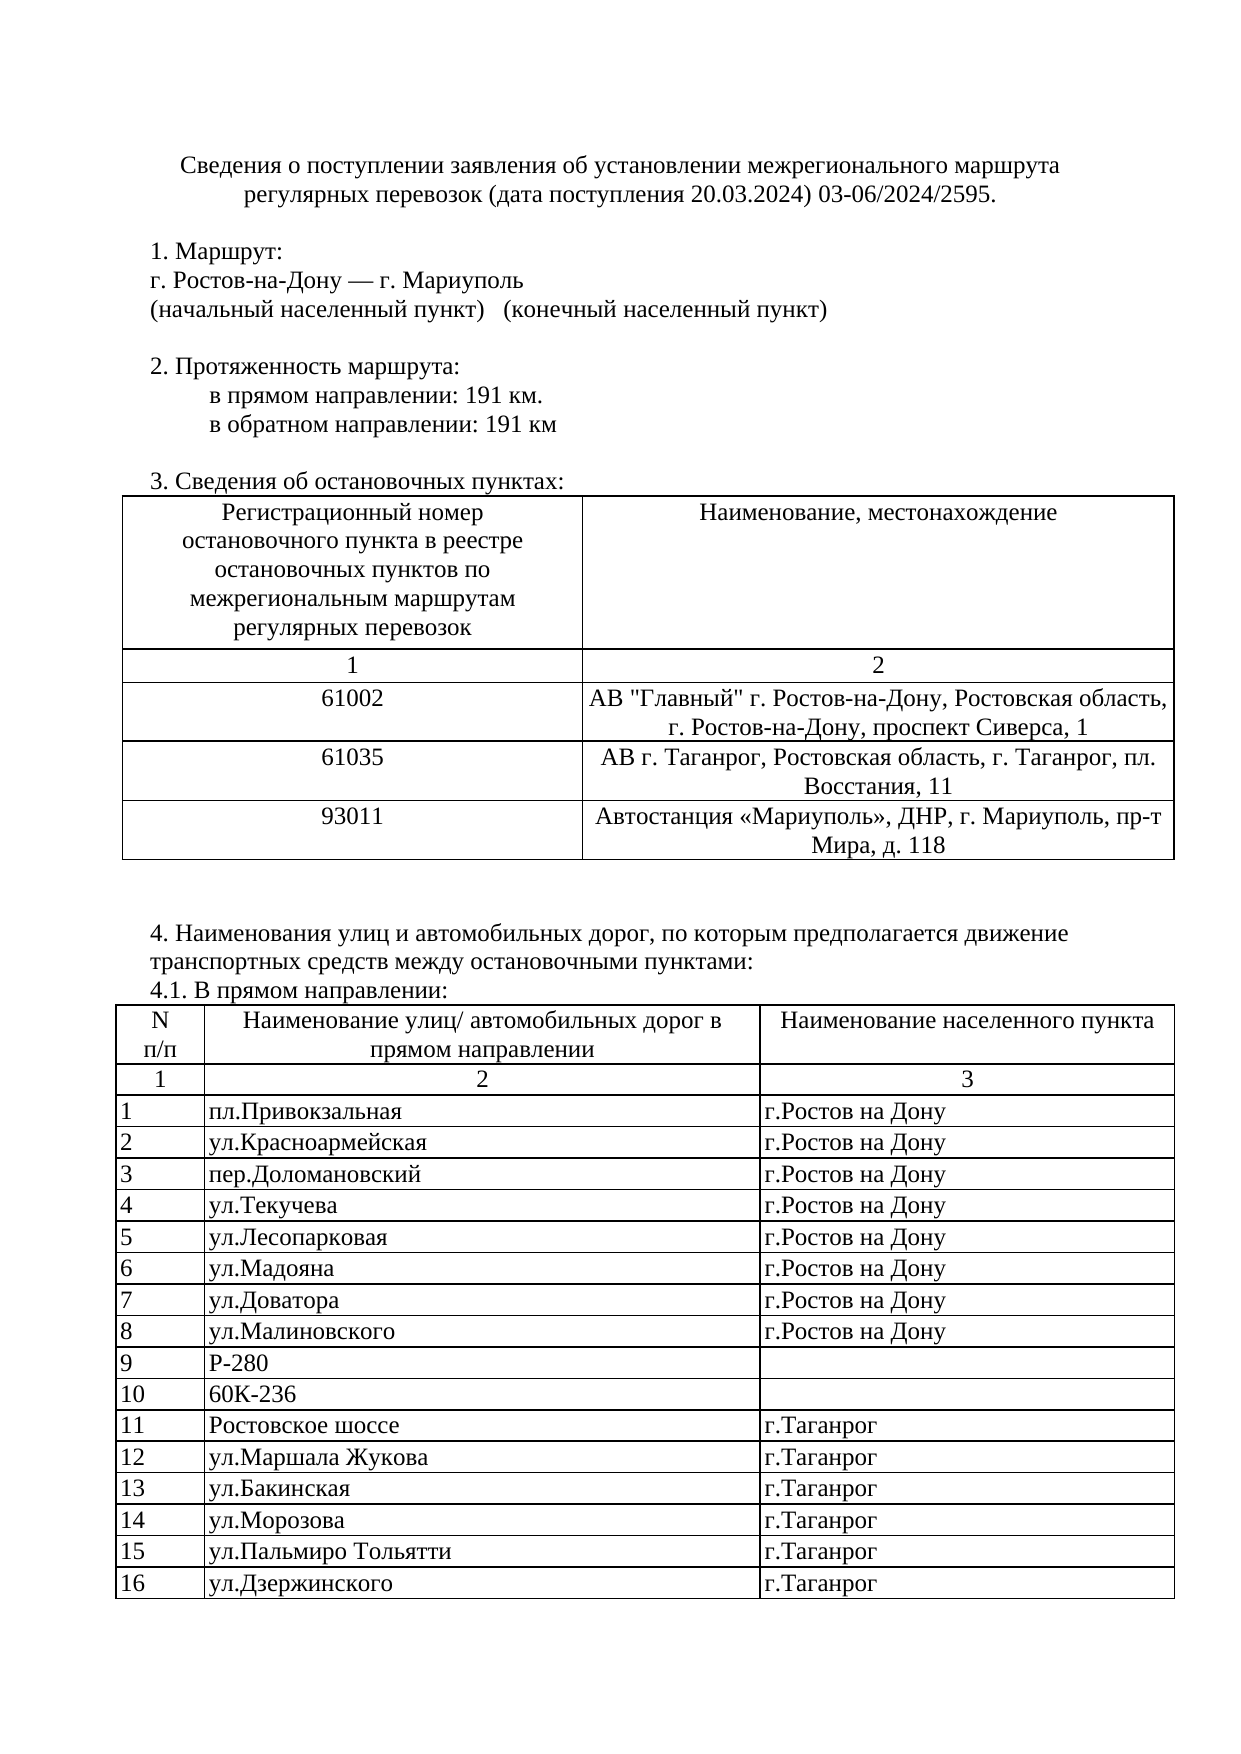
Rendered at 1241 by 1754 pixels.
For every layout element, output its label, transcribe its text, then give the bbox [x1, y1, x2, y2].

table_cell 61002 [123, 683, 582, 740]
table_cell АВ г. Таганрог, Ростовская область, г. Таганрог, пл. Восстания, 11 [583, 742, 1173, 799]
table_cell ул.Мадояна [205, 1253, 759, 1283]
table_cell ул.Лесопарковая [205, 1222, 759, 1252]
table_cell ул.Текучева [205, 1190, 759, 1220]
table_cell г.Таганрог [761, 1442, 1174, 1472]
table_cell 1 [117, 1096, 204, 1126]
table_cell 12 [117, 1442, 204, 1472]
table_cell 13 [117, 1473, 204, 1503]
table_cell 7 [117, 1285, 204, 1314]
table_cell 2 [117, 1127, 204, 1157]
table_cell 15 [117, 1536, 204, 1566]
table_cell г.Таганрог [761, 1568, 1174, 1598]
table_cell 93011 [123, 801, 582, 858]
table_cell 11 [117, 1411, 204, 1440]
table_cell г.Ростов на Дону [761, 1096, 1174, 1126]
table_cell г.Ростов на Дону [761, 1190, 1174, 1220]
table_cell г.Таганрог [761, 1536, 1174, 1566]
table_cell 6 [117, 1253, 204, 1283]
table_cell г.Ростов на Дону [761, 1159, 1174, 1189]
table_cell 9 [117, 1348, 204, 1377]
table_cell ул.Красноармейская [205, 1127, 759, 1157]
table_header Регистрационный номер остановочного пункта в реестре остановочных пунктов по межрегиональным маршрутам регулярных перевозок [123, 497, 582, 648]
table_cell г.Ростов на Дону [761, 1285, 1174, 1314]
table_cell ул.Дзержинского [205, 1568, 759, 1598]
table_cell г.Таганрог [761, 1473, 1174, 1503]
table_cell 1 [117, 1065, 204, 1094]
table_cell АВ "Главный" г. Ростов-на-Дону, Ростовская область, г. Ростов-на-Дону, проспект Сиверса, 1 [583, 683, 1173, 740]
table_cell 60К-236 [205, 1379, 759, 1409]
table_header Наименование, местонахождение [583, 497, 1173, 648]
table_cell 8 [117, 1316, 204, 1346]
table_cell 2 [205, 1065, 759, 1094]
text в прямом направлении: 191 км. [150, 380, 1090, 409]
table_header Наименование населенного пункта [761, 1006, 1174, 1063]
text (начальный населенный пункт) (конечный населенный пункт) [150, 294, 1090, 322]
table_cell [761, 1379, 1174, 1409]
table_cell 1 [123, 650, 582, 681]
text 1. Маршрут: [150, 236, 1090, 265]
table_cell 14 [117, 1505, 204, 1535]
table_cell 4 [117, 1190, 204, 1220]
table_cell ул.Бакинская [205, 1473, 759, 1503]
text 2. Протяженность маршрута: [150, 351, 1090, 380]
table_cell 61035 [123, 742, 582, 799]
table_cell [761, 1348, 1174, 1377]
table_cell 10 [117, 1379, 204, 1409]
text 4.1. В прямом направлении: [150, 975, 1090, 1004]
table_cell Р-280 [205, 1348, 759, 1377]
table_cell г.Ростов на Дону [761, 1316, 1174, 1346]
text 3. Сведения об остановочных пунктах: [150, 466, 1090, 495]
table_header Наименование улиц/ автомобильных дорог в прямом направлении [205, 1006, 759, 1063]
table_cell ул.Пальмиро Тольятти [205, 1536, 759, 1566]
table_cell пл.Привокзальная [205, 1096, 759, 1126]
table_cell ул.Доватора [205, 1285, 759, 1314]
table_cell г.Таганрог [761, 1411, 1174, 1440]
table_cell пер.Доломановский [205, 1159, 759, 1189]
table_cell Ростовское шоссе [205, 1411, 759, 1440]
table_cell ул.Малиновского [205, 1316, 759, 1346]
text Сведения о поступлении заявления об установлении межрегионального маршрута регулярных перевозок (дата поступления 20.03.2024) 03-06/2024/2595. [150, 150, 1090, 207]
table_cell г.Ростов на Дону [761, 1253, 1174, 1283]
table_cell 16 [117, 1568, 204, 1598]
table_cell ул.Маршала Жукова [205, 1442, 759, 1472]
table_cell г.Ростов на Дону [761, 1127, 1174, 1157]
table_cell г.Таганрог [761, 1505, 1174, 1535]
table_cell г.Ростов на Дону [761, 1222, 1174, 1252]
table_cell 3 [117, 1159, 204, 1189]
text г. Ростов-на-Дону — г. Мариуполь [150, 265, 1090, 294]
text 4. Наименования улиц и автомобильных дорог, по которым предполагается движение транспортных средств между остановочными пунктами: [150, 918, 1090, 975]
table_cell 3 [761, 1065, 1174, 1094]
table_cell 2 [583, 650, 1173, 681]
text в обратном направлении: 191 км [150, 409, 1090, 437]
table_header N п/п [117, 1006, 204, 1063]
table_cell ул.Морозова [205, 1505, 759, 1535]
table_cell 5 [117, 1222, 204, 1252]
table_cell Автостанция «Мариуполь», ДНР, г. Мариуполь, пр-т Мира, д. 118 [583, 801, 1173, 858]
